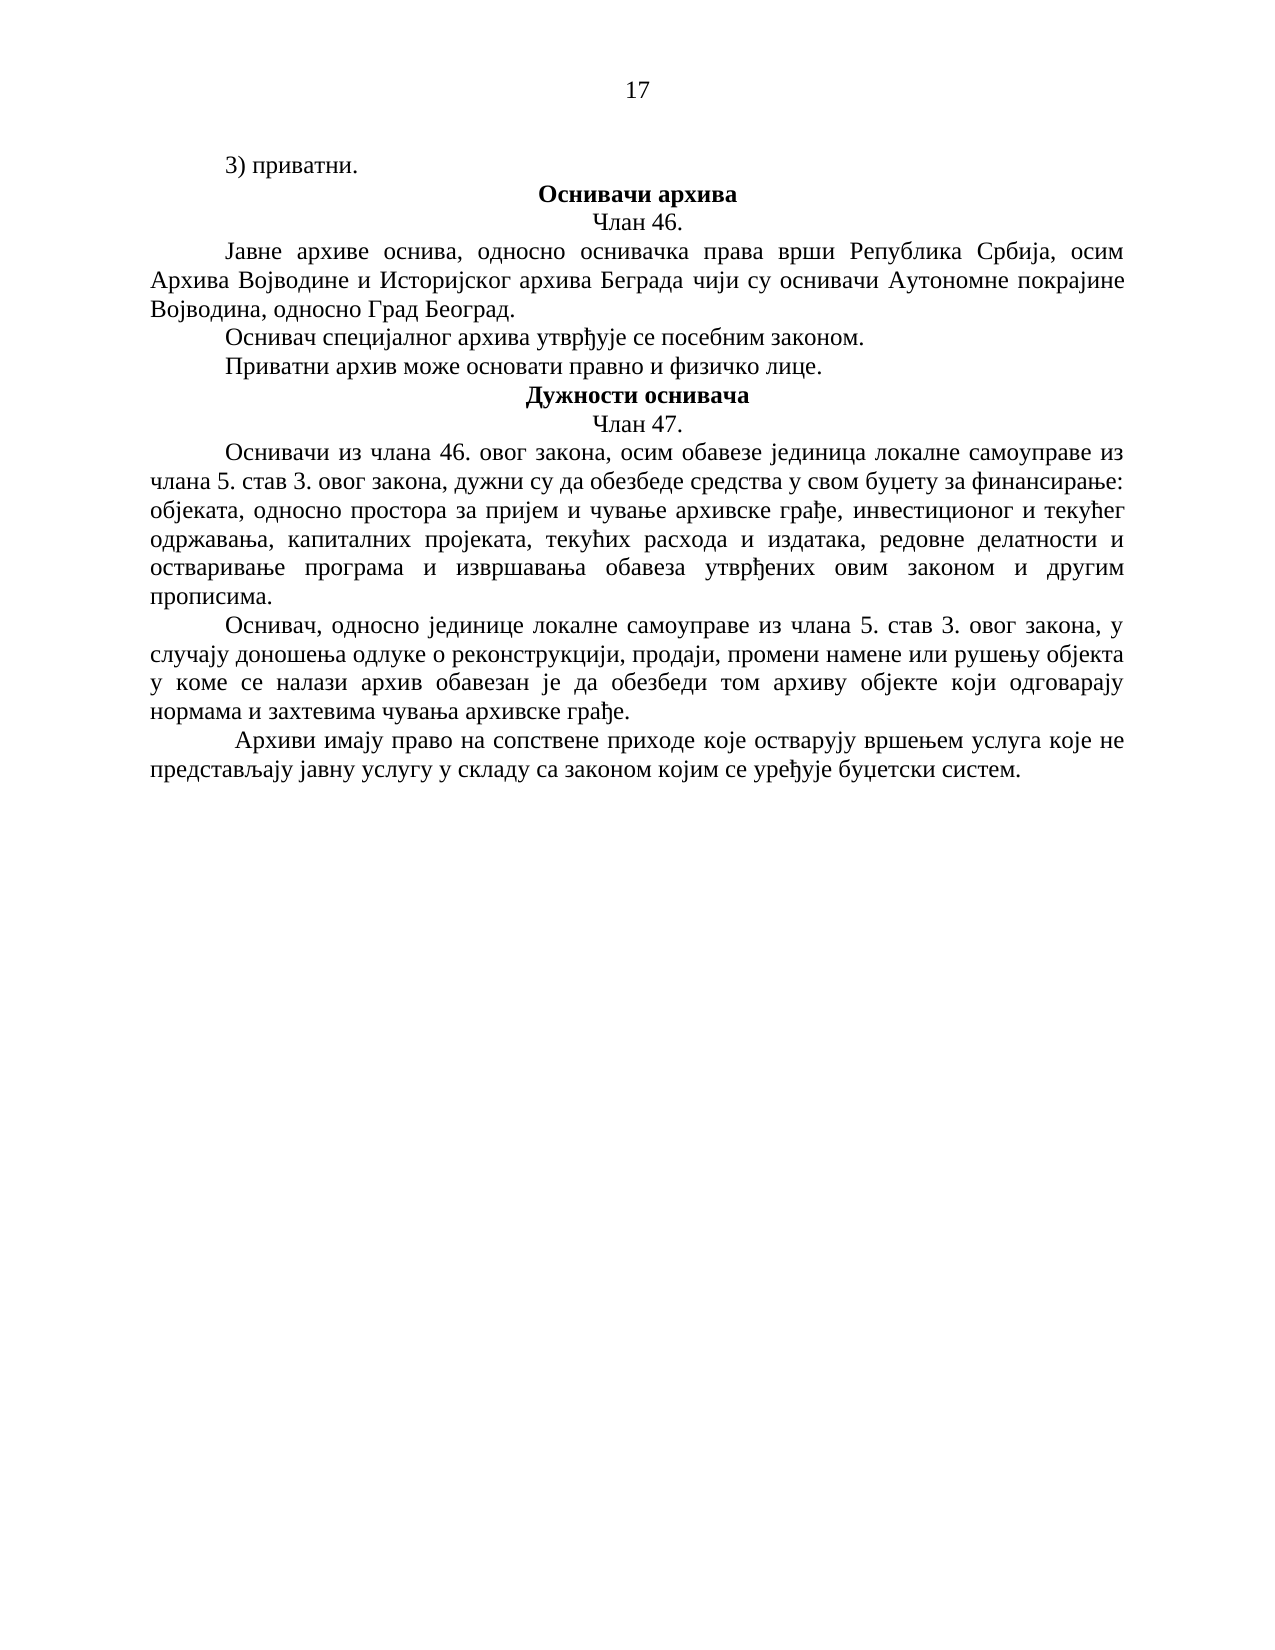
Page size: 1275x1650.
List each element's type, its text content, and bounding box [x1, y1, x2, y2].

text 3) приватни. [150, 150, 1125, 179]
text Оснивач, односно јединице локалне самоуправе из члана 5. став 3. овог закона, у случају доношења одлуке о реконструкцији, продаји, промени намене или рушењу објекта у коме се налази архив обавезан је да обезбеди том архиву објекте који одговарају нормама и захтевима чувања архивске грађе. [150, 610, 1125, 725]
text Оснивачи из члана 46. овог закона, осим обавезе јединица локалне самоуправе из члана 5. став 3. овог закона, дужни су да обезбеде средства у свом буџету за финансирање: објеката, односно простора за пријем и чување архивске грађе, инвестиционог и текућег одржавања, капиталних пројеката, текућих расхода и издатака, редовне делатности и остваривање програма и извршавања обавеза утврђених овим законом и другим прописима. [150, 437, 1125, 610]
text Оснивачи архива [150, 179, 1125, 207]
text Дужности оснивача [150, 380, 1125, 409]
text Оснивач специјалног архива утврђује се посебним законом. [150, 322, 1125, 351]
text Члан 46. [150, 207, 1125, 236]
text Приватни архив може оснoвати правно и физичко лице. [150, 351, 1125, 380]
text Јавне архиве оснива, односно оснивачка права врши Република Србија, осим Архива Војводине и Историјског архива Беграда чији су оснивачи Аутономне покрајине Војводина, односно Град Београд. [150, 236, 1125, 322]
text Архиви имају право на сопствене приходе које остварују вршењем услуга које не представљају јавну услугу у складу са законом којим се уређује буџетски систем. [150, 725, 1125, 782]
text Члан 47. [150, 409, 1125, 437]
